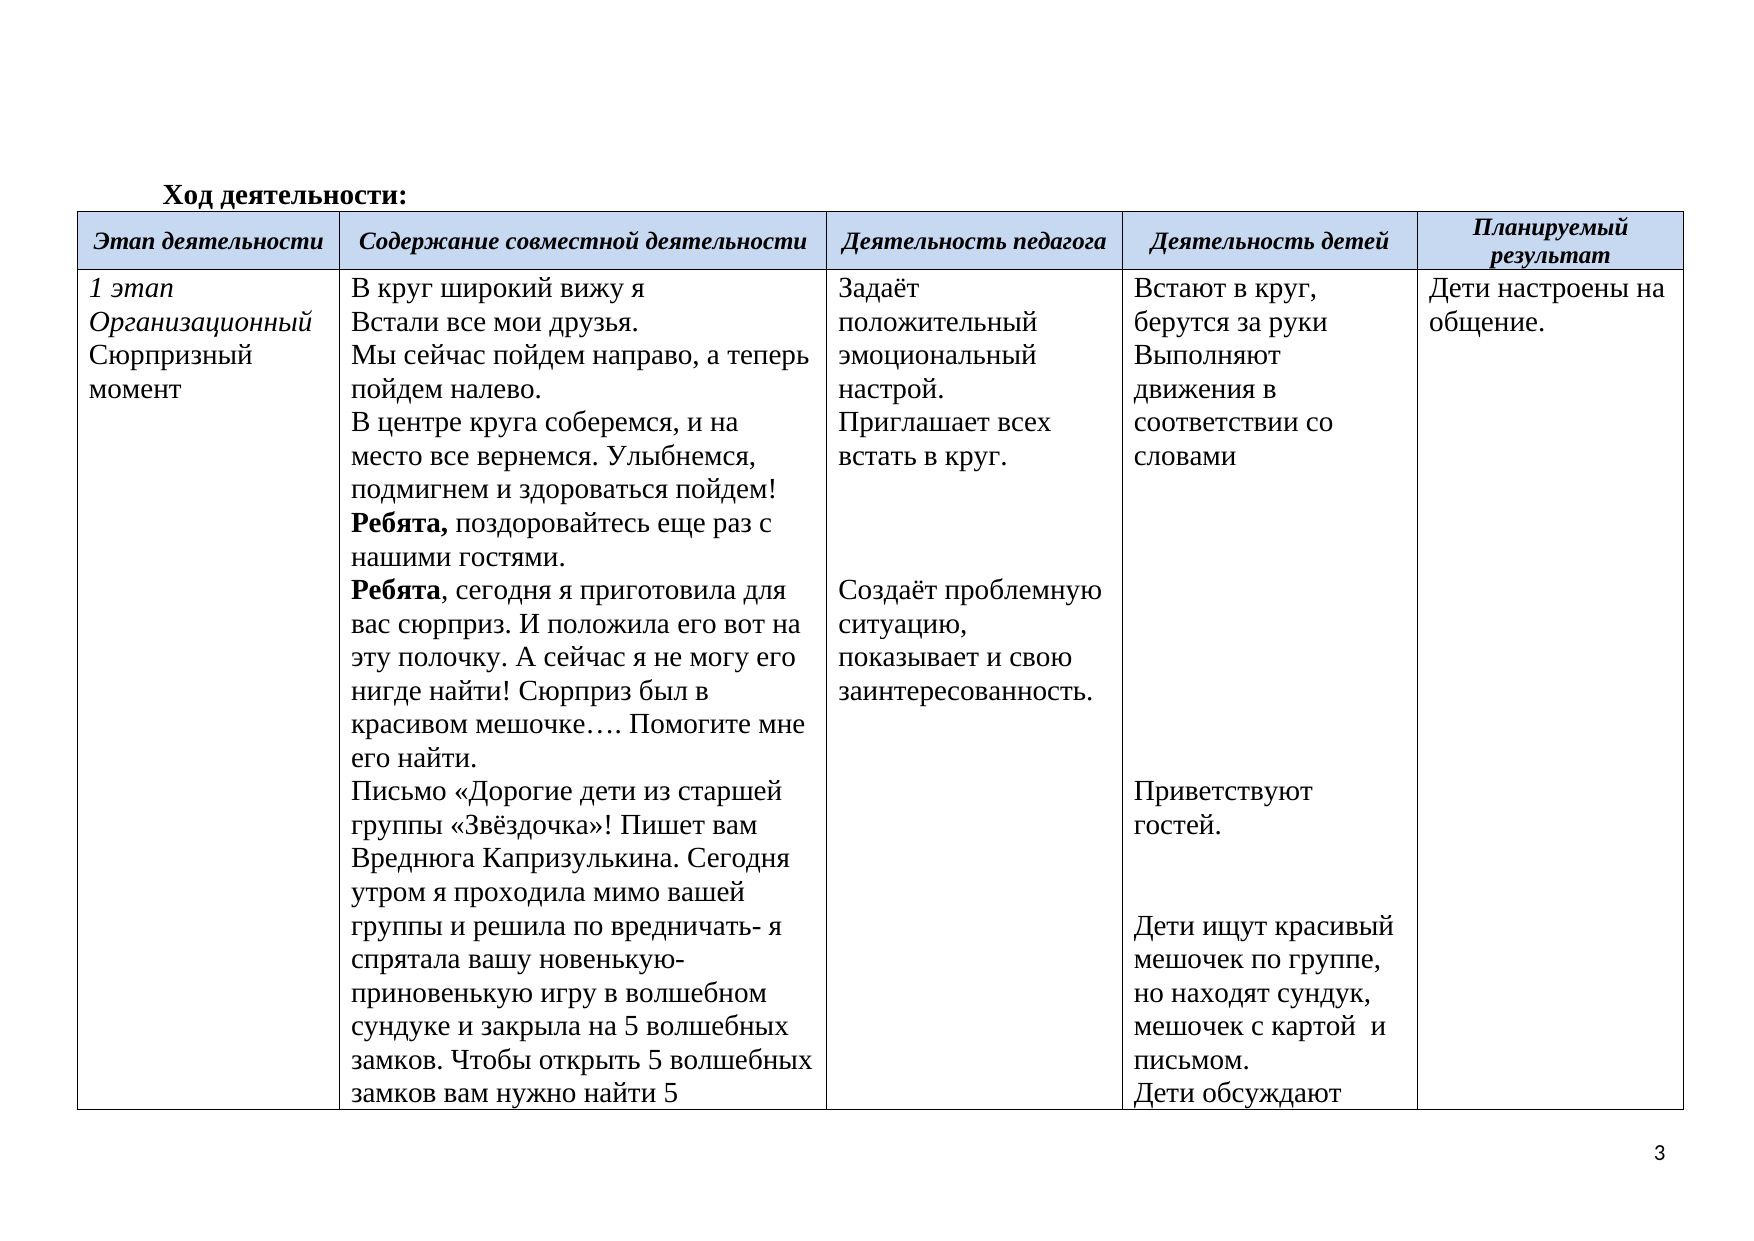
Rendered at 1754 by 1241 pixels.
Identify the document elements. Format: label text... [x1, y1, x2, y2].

table_header Содержание совместной деятельности [340, 212, 826, 269]
table_header Планируемый результат [1418, 212, 1683, 269]
text Ход деятельности: [89, 177, 1665, 211]
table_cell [1418, 270, 1683, 1109]
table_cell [827, 270, 1122, 1109]
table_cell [78, 270, 339, 1109]
table_header Этап деятельности [78, 212, 339, 269]
table_header Деятельность детей [1123, 212, 1417, 269]
table_header Деятельность педагога [827, 212, 1122, 269]
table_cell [340, 270, 826, 1109]
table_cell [1123, 270, 1417, 1109]
